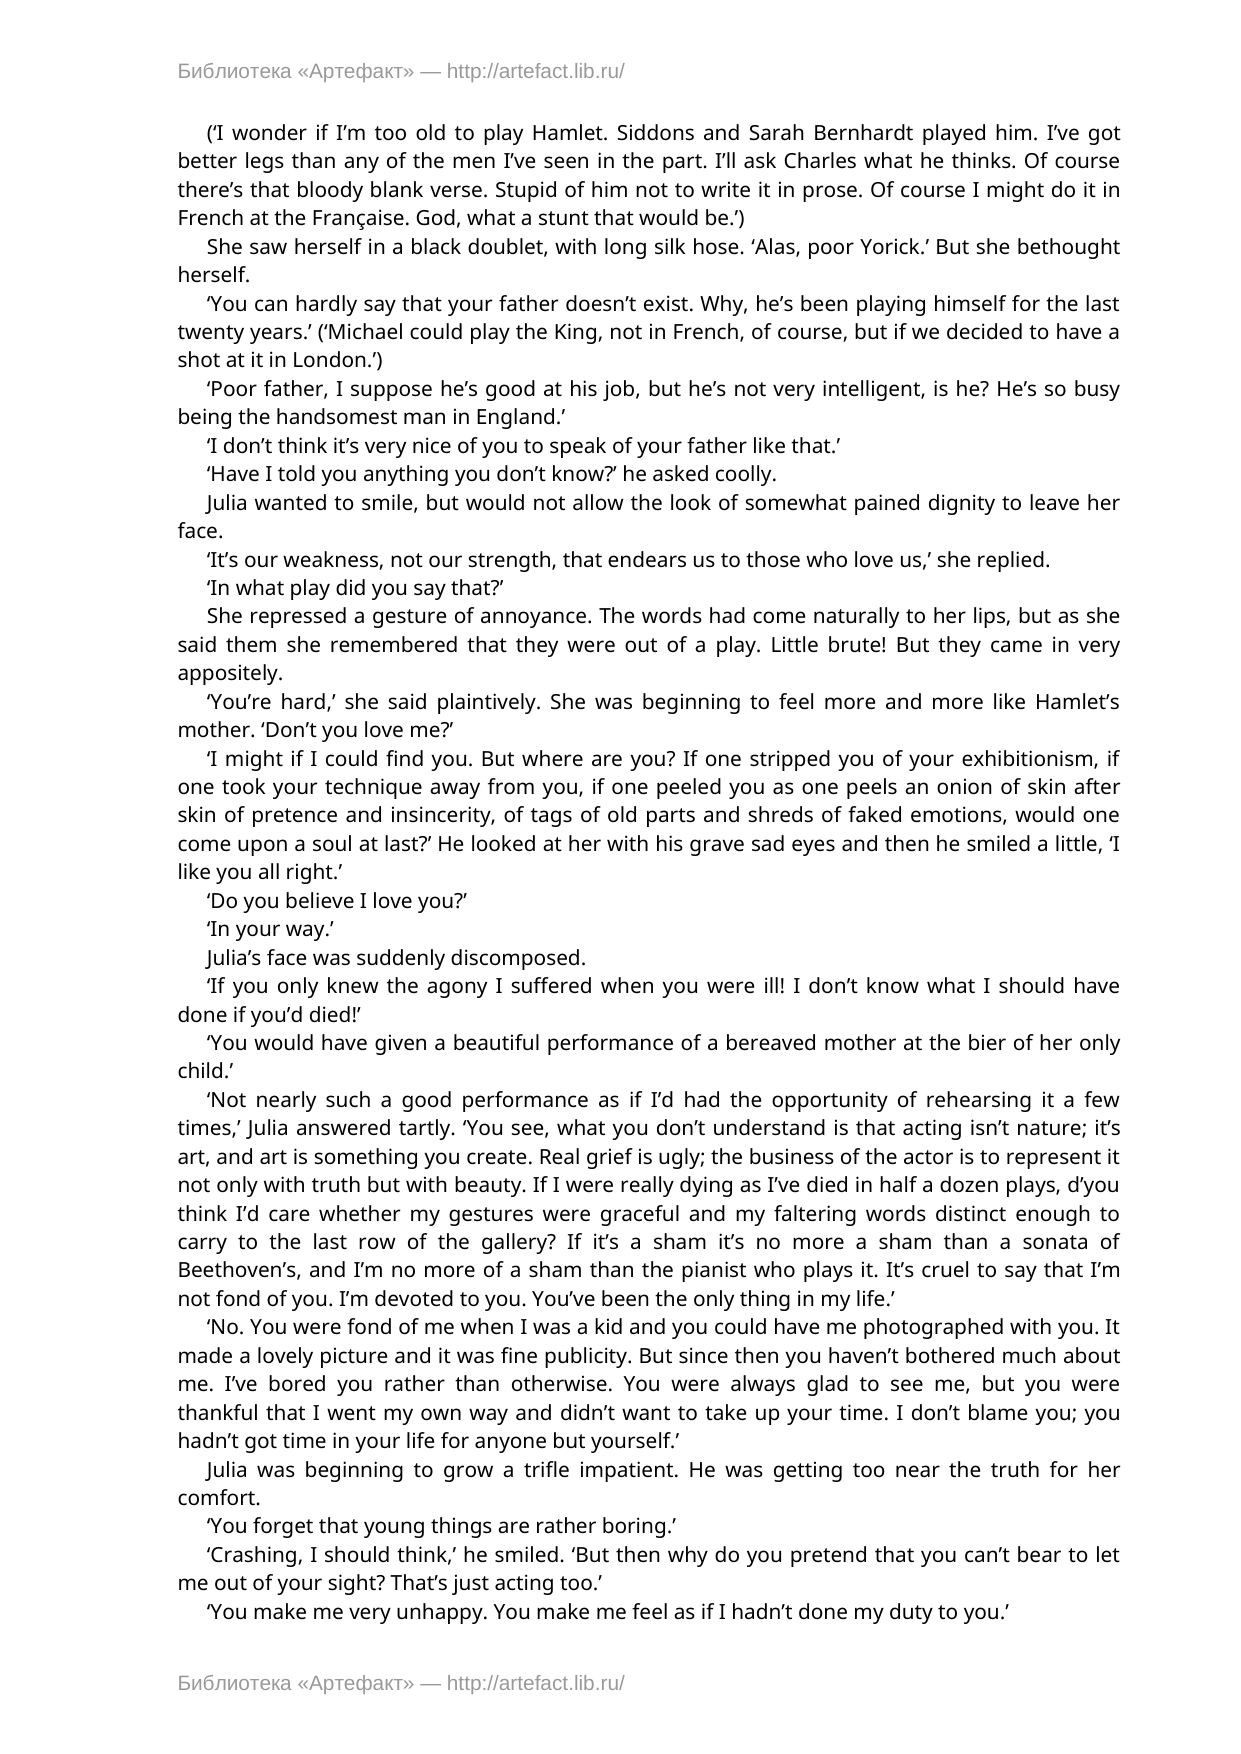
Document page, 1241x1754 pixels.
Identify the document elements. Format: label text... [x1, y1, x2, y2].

text ‘If you only knew the agony I suffered when you were ill! I don’t know what I should have done if you’d died!’ [177, 971, 1122, 1028]
text ‘Poor father, I suppose he’s good at his job, but he’s not very intelligent, is he? He’s so busy being the handsomest man in England.’ [177, 374, 1122, 431]
text She saw herself in a black doublet, with long silk hose. ‘Alas, poor Yorick.’ But she bethought herself. [177, 232, 1122, 289]
text ‘Crashing, I should think,’ he smiled. ‘But then why do you pretend that you can’t bear to let me out of your sight? That’s just acting too.’ [177, 1540, 1122, 1597]
text ‘You can hardly say that your father doesn’t exist. Why, he’s been playing himself for the last twenty years.’ (‘Michael could play the King, not in French, of course, but if we decided to have a shot at it in London.’) [177, 289, 1122, 374]
text Julia was beginning to grow a trifle impatient. He was getting too near the truth for her comfort. [177, 1455, 1122, 1512]
text ‘Do you believe I love you?’ [177, 886, 1122, 914]
text ‘I might if I could find you. But where are you? If one stripped you of your exhibitionism, if one took your technique away from you, if one peeled you as one peels an onion of skin after skin of pretence and insincerity, of tags of old parts and shreds of faked emotions, would one come upon a soul at last?’ He looked at her with his grave sad eyes and then he smiled a little, ‘I like you all right.’ [177, 744, 1122, 886]
text Julia’s face was suddenly discomposed. [177, 943, 1122, 971]
text ‘I don’t think it’s very nice of you to speak of your father like that.’ [177, 431, 1122, 459]
text ‘Not nearly such a good performance as if I’d had the opportunity of rehearsing it a few times,’ Julia answered tartly. ‘You see, what you don’t understand is that acting isn’t nature; it’s art, and art is something you create. Real grief is ugly; the business of the actor is to represent it not only with truth but with beauty. If I were really dying as I’ve died in half a dozen plays, d’you think I’d care whether my gestures were graceful and my faltering words distinct enough to carry to the last row of the gallery? If it’s a sham it’s no more a sham than a sonata of Beethoven’s, and I’m no more of a sham than the pianist who plays it. It’s cruel to say that I’m not fond of you. I’m devoted to you. You’ve been the only thing in my life.’ [177, 1085, 1122, 1312]
text ‘You forget that young things are rather boring.’ [177, 1512, 1122, 1540]
text ‘You would have given a beautiful performance of a bereaved mother at the bier of her only child.’ [177, 1028, 1122, 1085]
text She repressed a gesture of annoyance. The words had come naturally to her lips, but as she said them she remembered that they were out of a play. Little brute! But they came in very appositely. [177, 602, 1122, 687]
text ‘In what play did you say that?’ [177, 573, 1122, 602]
text ‘No. You were fond of me when I was a kid and you could have me photographed with you. It made a lovely picture and it was fine publicity. But since then you haven’t bothered much about me. I’ve bored you rather than otherwise. You were always glad to see me, but you were thankful that I went my own way and didn’t want to take up your time. I don’t blame you; you hadn’t got time in your life for anyone but yourself.’ [177, 1312, 1122, 1455]
text ‘In your way.’ [177, 914, 1122, 943]
text ‘It’s our weakness, not our strength, that endears us to those who love us,’ she replied. [177, 545, 1122, 573]
text ‘You make me very unhappy. You make me feel as if I hadn’t done my duty to you.’ [177, 1597, 1122, 1625]
text ‘Have I told you anything you don’t know?’ he asked coolly. [177, 459, 1122, 488]
text (‘I wonder if I’m too old to play Hamlet. Siddons and Sarah Bernhardt played him. I’ve got better legs than any of the men I’ve seen in the part. I’ll ask Charles what he thinks. Of course there’s that bloody blank verse. Stupid of him not to write it in prose. Of course I might do it in French at the Française. God, what a stunt that would be.’) [177, 118, 1122, 232]
text Julia wanted to smile, but would not allow the look of somewhat pained dignity to leave her face. [177, 488, 1122, 545]
text ‘You’re hard,’ she said plaintively. She was beginning to feel more and more like Hamlet’s mother. ‘Don’t you love me?’ [177, 687, 1122, 744]
